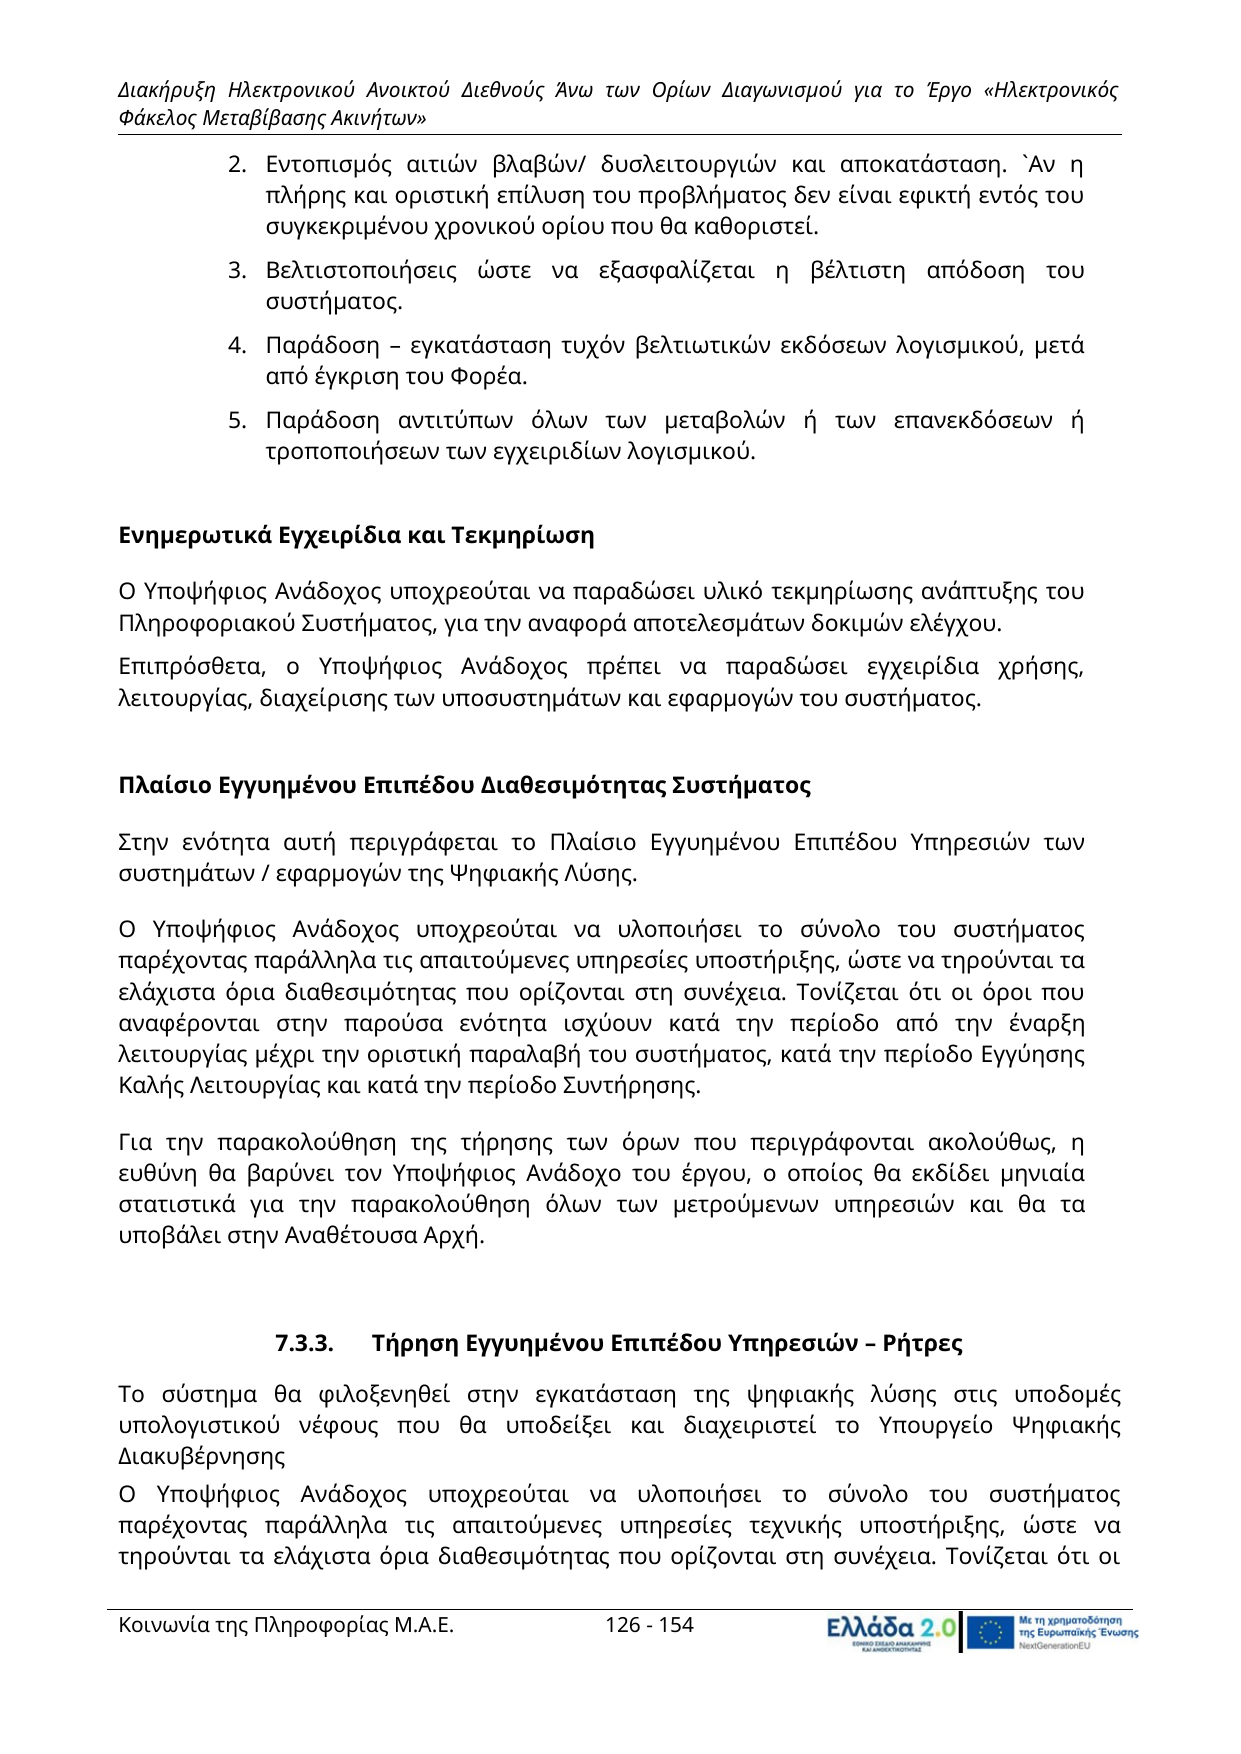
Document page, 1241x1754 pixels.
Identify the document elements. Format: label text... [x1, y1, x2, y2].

text Ο Υποψήφιος Ανάδοχος υποχρεούται να υλοποιήσει το σύνολο του συστήματος παρέχοντας παράλληλα τις απαιτούμενες υπηρεσίες υποστήριξης, ώστε να τηρούνται τα ελάχιστα όρια διαθεσιμότητας που ορίζονται στη συνέχεια. Τονίζεται ότι οι όροι που αναφέρονται στην παρούσα ενότητα ισχύουν κατά την περίοδο από την έναρξη λειτουργίας μέχρι την οριστική παραλαβή του συστήματος, κατά την περίοδο Εγγύησης Καλής Λειτουργίας και κατά την περίοδο Συντήρησης. [118, 913, 1086, 1101]
text Πλαίσιο Εγγυημένου Επιπέδου Διαθεσιμότητας Συστήματος [118, 769, 1085, 801]
text Για την παρακολούθηση της τήρησης των όρων που περιγράφονται ακολούθως, η ευθύνη θα βαρύνει τον Υποψήφιος Ανάδοχο του έργου, ο οποίος θα εκδίδει μηνιαία στατιστικά για την παρακολούθηση όλων των μετρούμενων υπηρεσιών και θα τα υποβάλει στην Αναθέτουσα Αρχή. [118, 1126, 1086, 1251]
list Βελτιστοποιήσεις ώστε να εξασφαλίζεται η βέλτιστη απόδοση του συστήματος. [228, 254, 1085, 316]
text Ενημερωτικά Εγχειρίδια και Τεκμηρίωση [118, 519, 1085, 550]
picture [826, 1611, 1143, 1653]
subtitle Τήρηση Εγγυημένου Επιπέδου Υπηρεσιών – Ρήτρες [334, 1328, 1122, 1357]
text Ο Υποψήφιος Ανάδοχος υποχρεούται να παραδώσει υλικό τεκμηρίωσης ανάπτυξης του Πληροφοριακού Συστήματος, για την αναφορά αποτελεσμάτων δοκιμών ελέγχου. [118, 575, 1086, 638]
text Το σύστημα θα φιλοξενηθεί στην εγκατάσταση της ψηφιακής λύσης στις υποδομές υπολογιστικού νέφους που θα υποδείξει και διαχειριστεί το Υπουργείο Ψηφιακής Διακυβέρνησης [118, 1378, 1122, 1471]
list Παράδοση – εγκατάσταση τυχόν βελτιωτικών εκδόσεων λογισμικού, μετά από έγκριση του Φορέα. [228, 329, 1085, 391]
list Εντοπισμός αιτιών βλαβών/ δυσλειτουργιών και αποκατάσταση. `Αν η πλήρης και οριστική επίλυση του προβλήματος δεν είναι εφικτή εντός του συγκεκριμένου χρονικού ορίου που θα καθοριστεί. [228, 147, 1085, 241]
text Στην ενότητα αυτή περιγράφεται το Πλαίσιο Εγγυημένου Επιπέδου Υπηρεσιών των συστημάτων / εφαρμογών της Ψηφιακής Λύσης. [118, 826, 1086, 888]
text Επιπρόσθετα, ο Υποψήφιος Ανάδοχος πρέπει να παραδώσει εγχειρίδια χρήσης, λειτουργίας, διαχείρισης των υποσυστημάτων και εφαρμογών του συστήματος. [118, 650, 1086, 713]
list Παράδοση αντιτύπων όλων των μεταβολών ή των επανεκδόσεων ή τροποποιήσεων των εγχειριδίων λογισμικού. [228, 404, 1085, 467]
